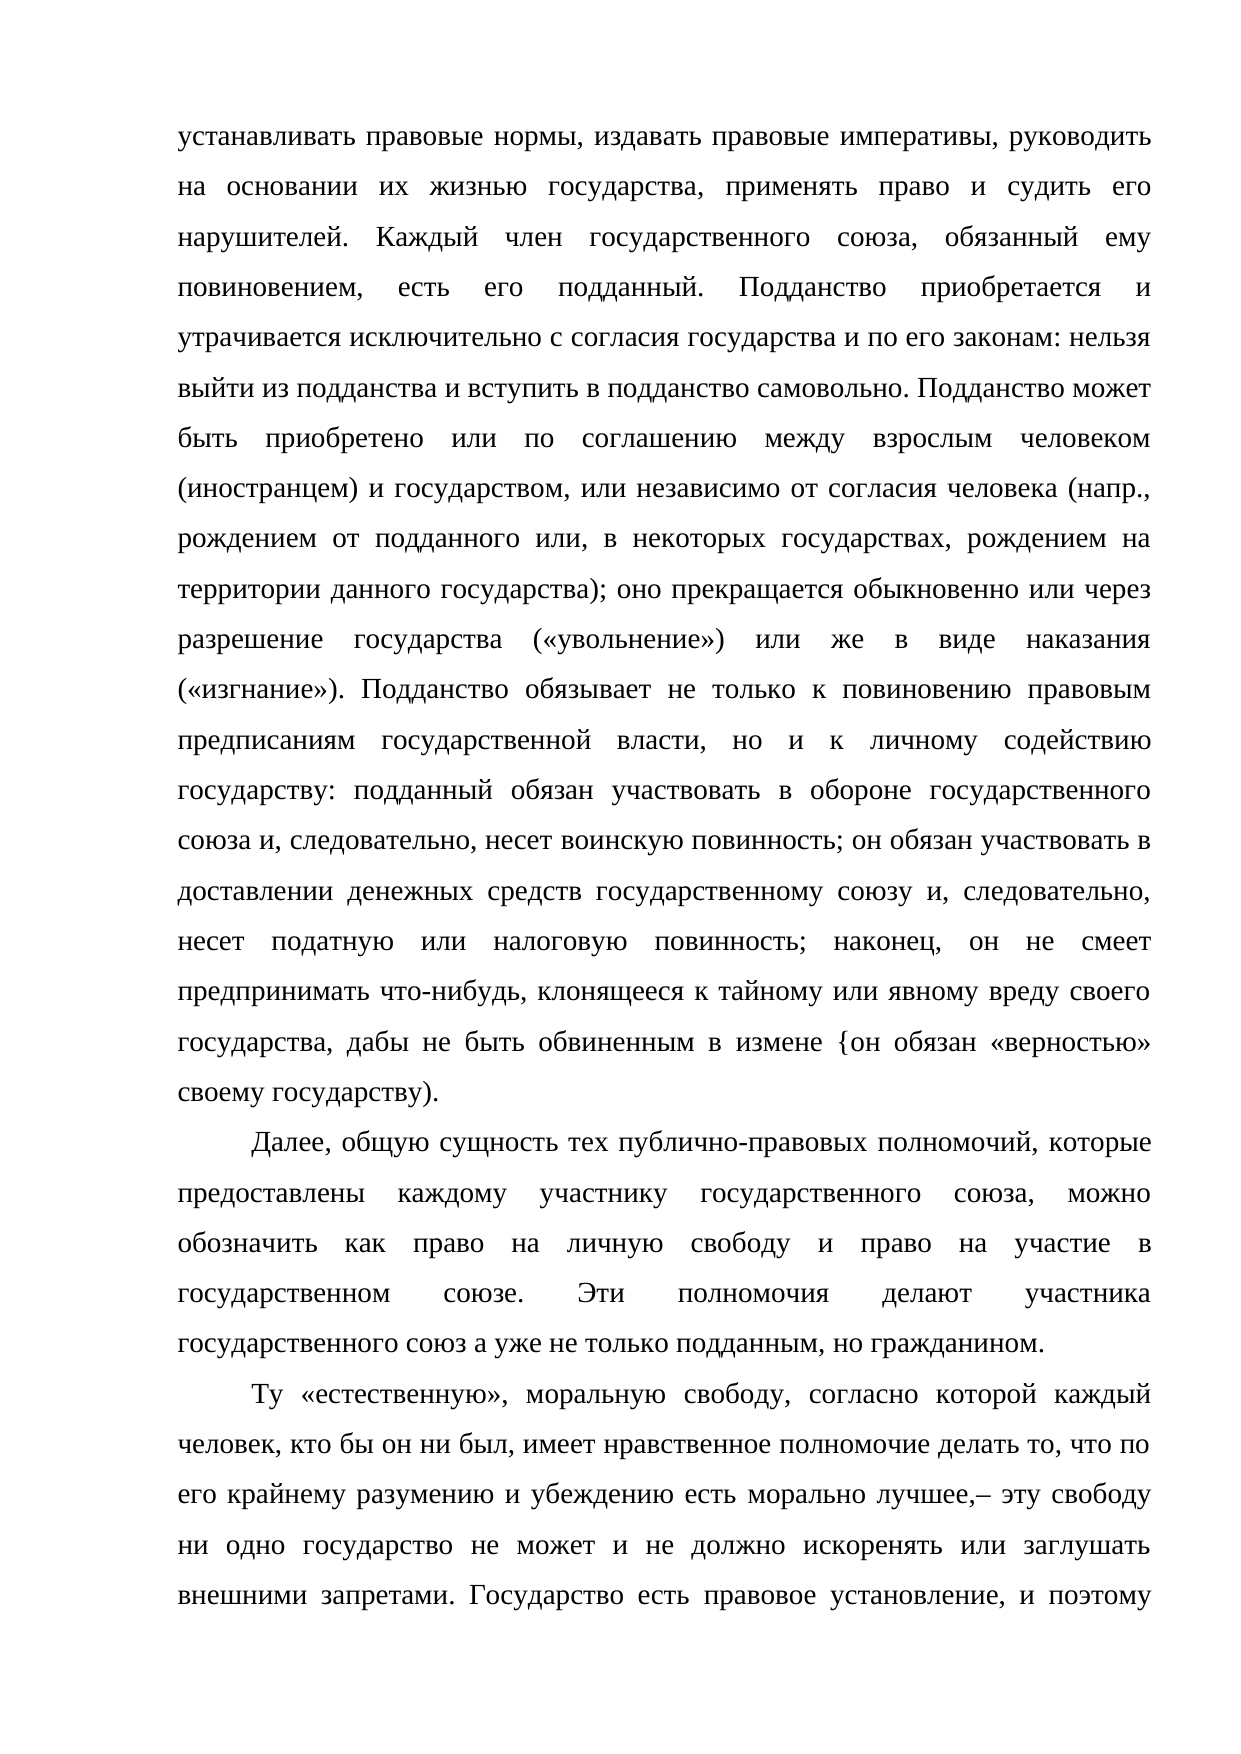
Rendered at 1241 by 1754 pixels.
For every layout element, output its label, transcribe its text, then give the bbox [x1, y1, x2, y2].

text Далее, общую сущность тех публично-правовых полномочий, которые предоставлены каждому участнику государственного союза, можно обозначить как право на личную свободу и право на участие в государственном союзе. Эти полномочия делают участника государственного союз а уже не только подданным, но гражданином. [177, 1124, 1152, 1359]
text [177, 1376, 1152, 1611]
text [177, 118, 1152, 1108]
